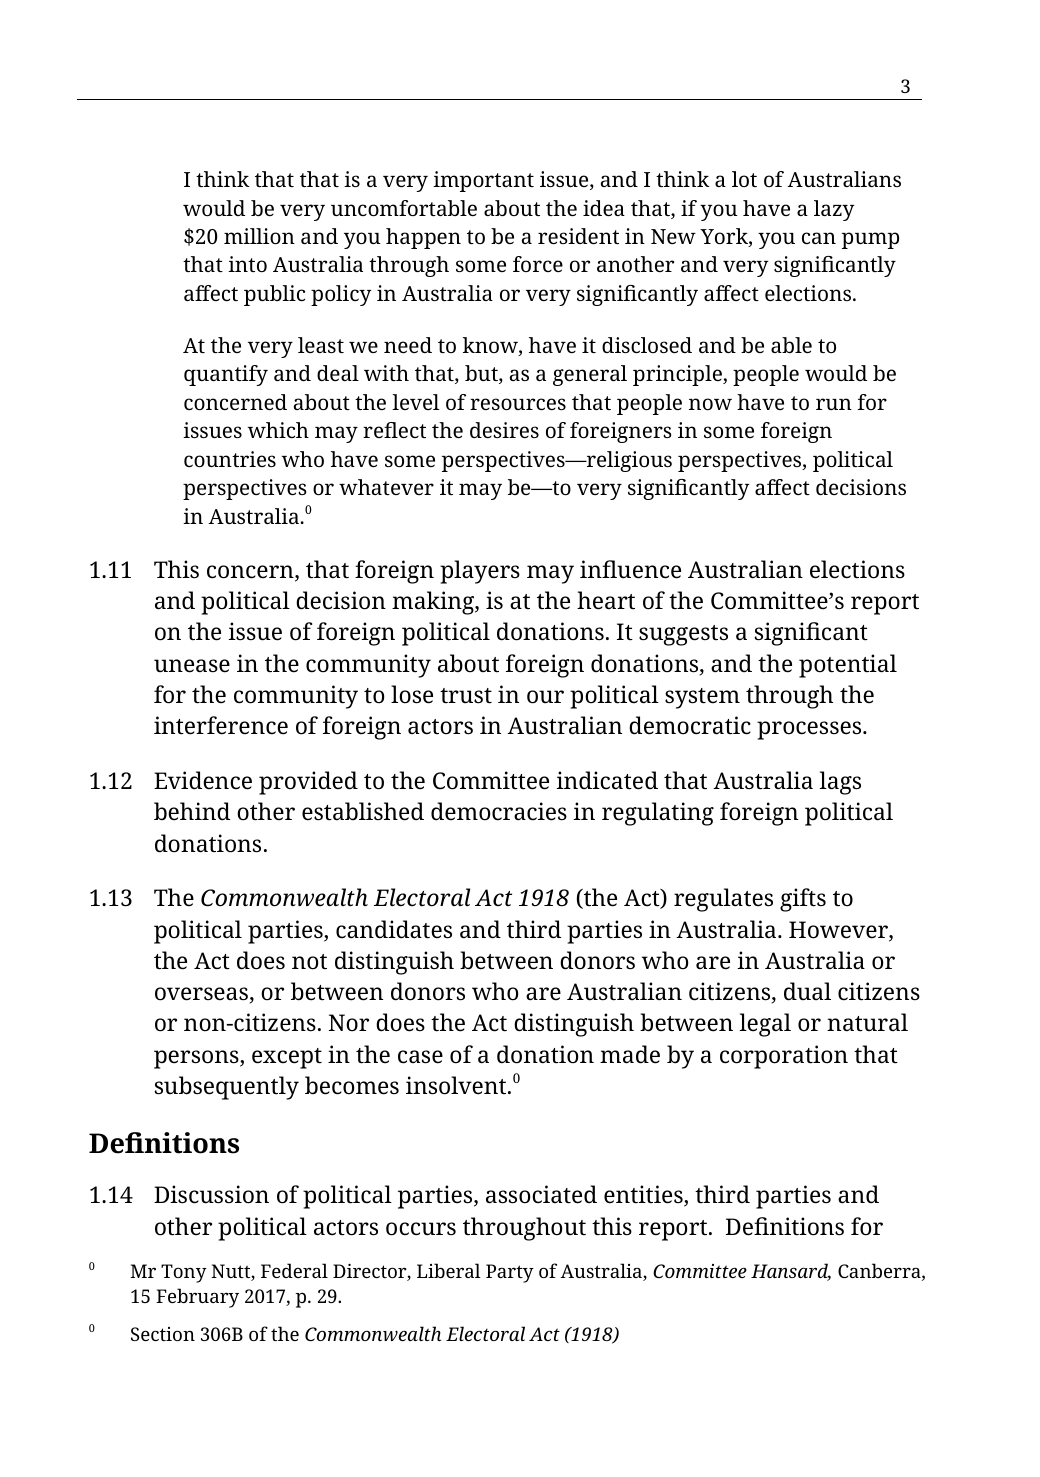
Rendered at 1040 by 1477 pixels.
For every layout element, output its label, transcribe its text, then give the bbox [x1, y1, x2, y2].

text At the very least we need to know, have it disclosed and be able to quantify and deal with that, but, as a general principle, people would be concerned about the level of resources that people now have to run for issues which may reflect the desires of foreigners in some foreign countries who have some perspectives—religious perspectives, political perspectives or whatever it may be—to very significantly affect decisions in Australia. [183, 331, 909, 530]
text I think that that is a very important issue, and I think a lot of Australians would be very uncomfortable about the idea that, if you have a lazy $20 million and you happen to be a resident in New York, you can pump that into Australia through some force or another and very significantly affect public policy in Australia or very significantly affect elections. [183, 165, 909, 307]
text 1.12 Evidence provided to the Committee indicated that Australia lags behind other established democracies in regulating foreign political donations. [88, 765, 933, 859]
text 1.11 This concern, that foreign players may influence Australian elections and political decision making, is at the heart of the Committee’s report on the issue of foreign political donations. It suggests a significant unease in the community about foreign donations, and the potential for the community to lose trust in our political system through the interference of foreign actors in Australian democratic processes. [88, 554, 933, 741]
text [88, 1179, 933, 1242]
text 1.13 The Commonwealth Electoral Act 1918 (the Act) regulates gifts to political parties, candidates and third parties in Australia. However, the Act does not distinguish between donors who are in Australia or overseas, or between donors who are Australian citizens, dual citizens or non-citizens. Nor does the Act distinguish between legal or natural persons, except in the case of a donation made by a corporation that subsequently becomes insolvent. [88, 882, 933, 1101]
subtitle Definitions [88, 1125, 933, 1162]
